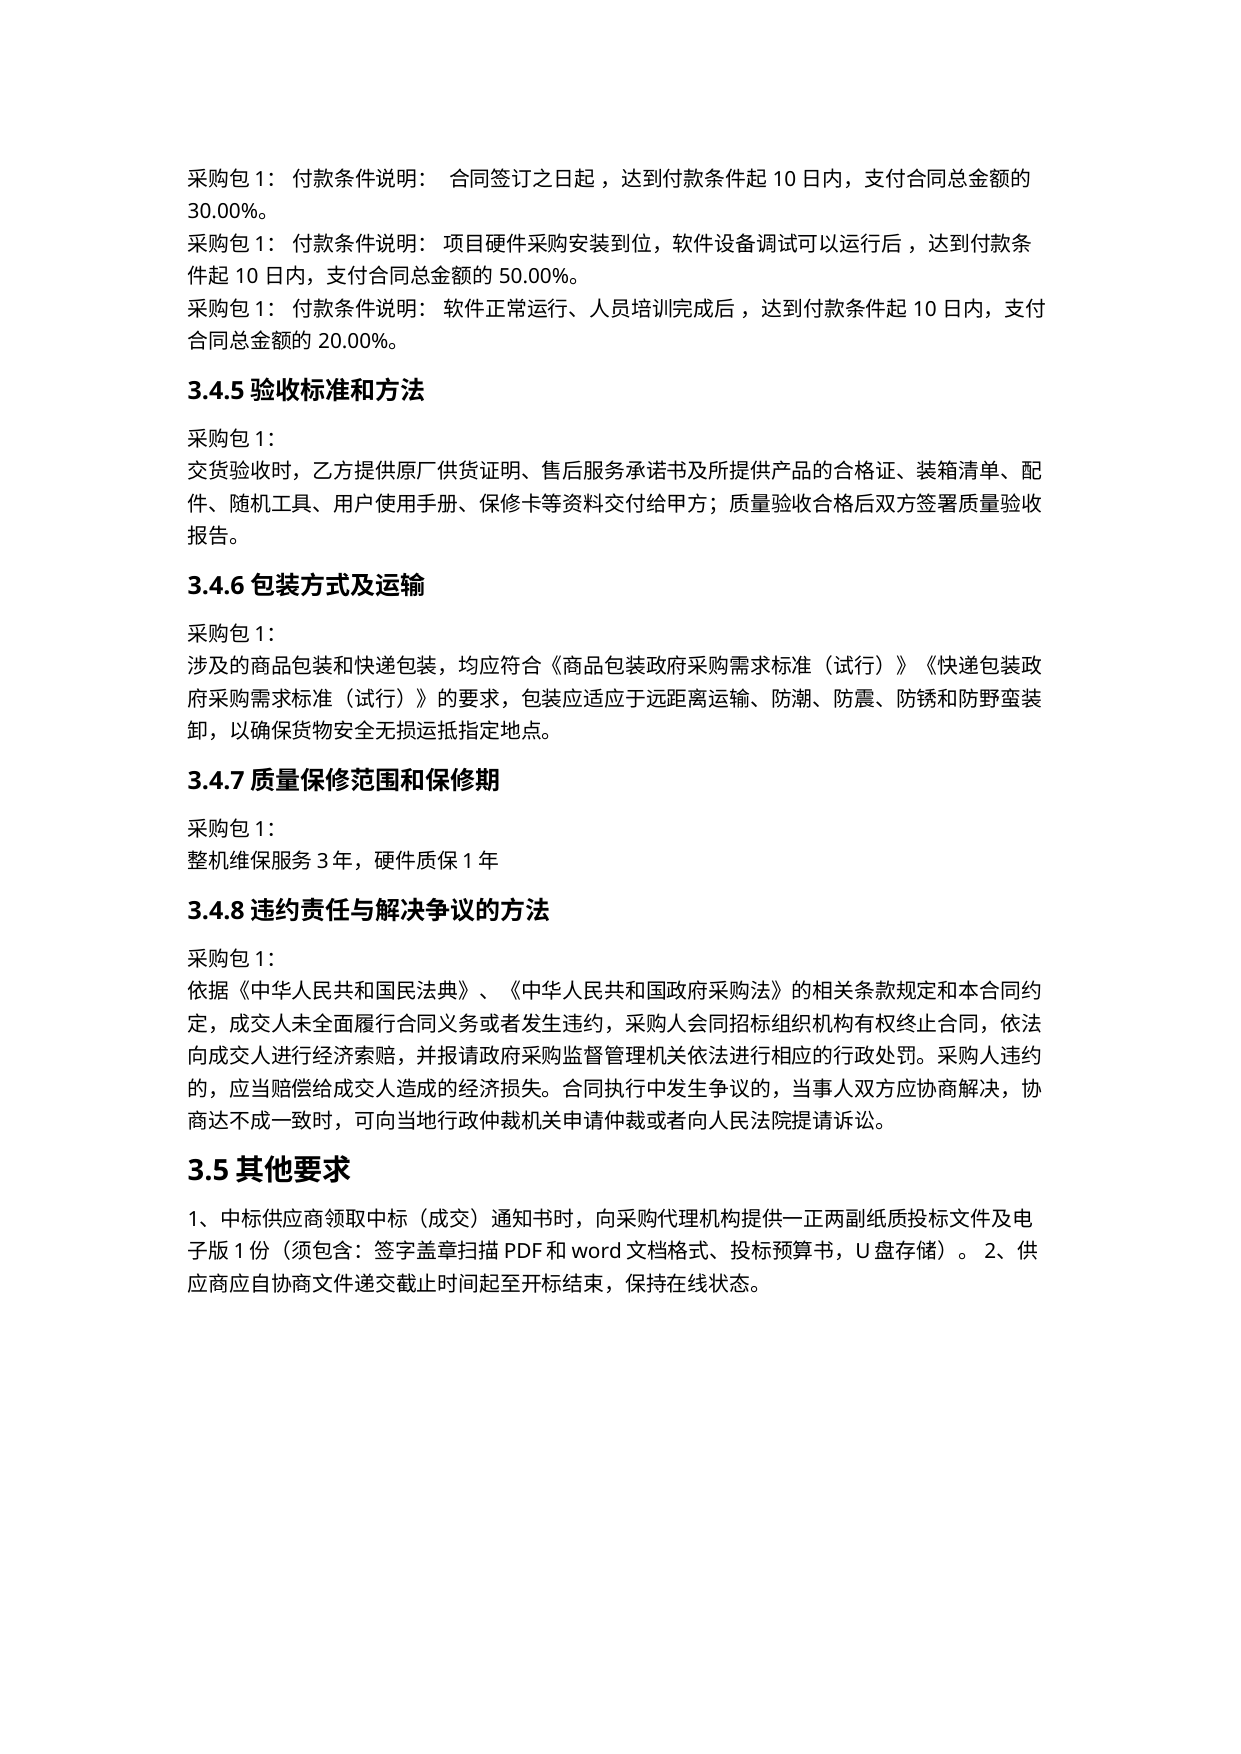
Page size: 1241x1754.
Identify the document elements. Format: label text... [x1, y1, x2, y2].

text 1、中标供应商领取中标（成交）通知书时，向采购代理机构提供一正两副纸质投标文件及电子版1份（须包含：签字盖章扫描PDF和word文档格式、投标预算书，U盘存储）。 2、供应商应自协商文件递交截止时间起至开标结束，保持在线状态。 [187, 1202, 1053, 1299]
text 采购包1： [187, 812, 1053, 844]
text 整机维保服务3年，硬件质保1年 [187, 844, 1053, 877]
text 3.4.8违约责任与解决争议的方法 [187, 877, 1053, 942]
text 3.4.5验收标准和方法 [187, 357, 1053, 422]
text 3.5其他要求 [187, 1137, 1053, 1202]
text 3.4.7质量保修范围和保修期 [187, 747, 1053, 812]
text 采购包1： 付款条件说明： 软件正常运行、人员培训完成后 ，达到付款条件起 10 日内，支付合同总金额的 20.00%。 [187, 292, 1053, 357]
text 采购包1： [187, 617, 1053, 649]
text 采购包1： [187, 942, 1053, 974]
text 采购包1： [187, 422, 1053, 454]
text 涉及的商品包装和快递包装，均应符合《商品包装政府采购需求标准（试行）》《快递包装政府采购需求标准（试行）》的要求，包装应适应于远距离运输、防潮、防震、防锈和防野蛮装卸，以确保货物安全无损运抵指定地点。 [187, 649, 1053, 747]
text 3.4.6包装方式及运输 [187, 552, 1053, 617]
text 采购包1： 付款条件说明： 合同签订之日起 ，达到付款条件起 10 日内，支付合同总金额的 30.00%。 [187, 162, 1053, 227]
text 依据《中华人民共和国民法典》、《中华人民共和国政府采购法》的相关条款规定和本合同约定，成交人未全面履行合同义务或者发生违约，采购人会同招标组织机构有权终止合同，依法向成交人进行经济索赔，并报请政府采购监督管理机关依法进行相应的行政处罚。采购人违约的，应当赔偿给成交人造成的经济损失。合同执行中发生争议的，当事人双方应协商解决，协商达不成一致时，可向当地行政仲裁机关申请仲裁或者向人民法院提请诉讼。 [187, 974, 1053, 1137]
text 采购包1： 付款条件说明： 项目硬件采购安装到位，软件设备调试可以运行后 ，达到付款条件起 10 日内，支付合同总金额的 50.00%。 [187, 227, 1053, 292]
text 交货验收时，乙方提供原厂供货证明、售后服务承诺书及所提供产品的合格证、装箱清单、配件、随机工具、用户使用手册、保修卡等资料交付给甲方；质量验收合格后双方签署质量验收报告。 [187, 454, 1053, 552]
